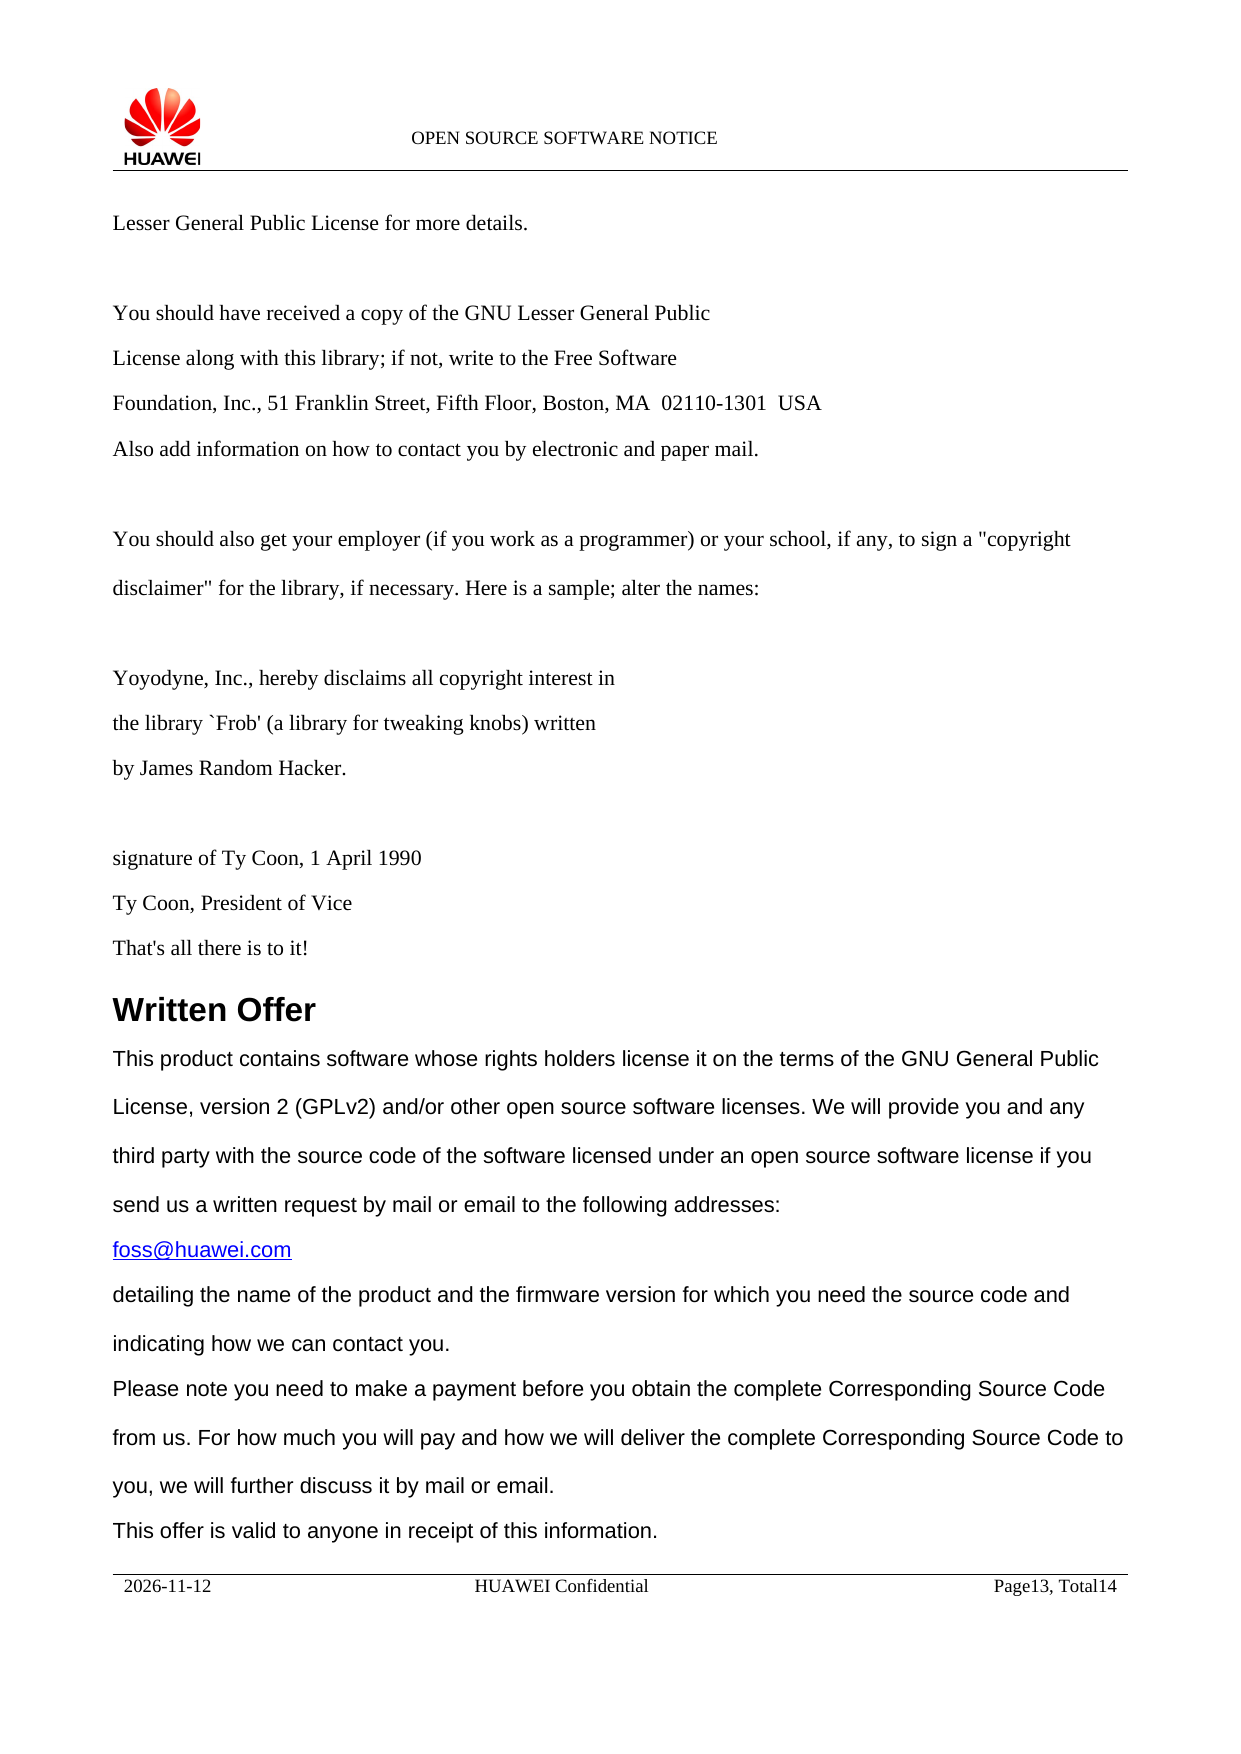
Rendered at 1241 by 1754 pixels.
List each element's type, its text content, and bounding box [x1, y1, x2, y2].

text Ty Coon, President of Vice [112, 887, 1128, 919]
text detailing the name of the product and the firmware version for which you need the source code and indicating how we can contact you. [112, 1278, 1128, 1359]
text signature of Ty Coon, 1 April 1990 [112, 841, 1128, 874]
text That's all there is to it! [112, 932, 1128, 964]
text Yoyodyne, Inc., hereby disclaims all copyright interest in [112, 661, 1128, 693]
text the library `Frob' (a library for tweaking knobs) written [112, 706, 1128, 739]
text You should also get your employer (if you work as a programmer) or your school, if any, to sign a "copyright disclaimer" for the library, if necessary. Here is a sample; alter the names: [112, 522, 1128, 603]
text Also add information on how to contact you by electronic and paper mail. [112, 432, 1128, 464]
text by James Random Hacker. [112, 751, 1128, 784]
text Written Offer [112, 977, 1128, 1042]
text Lesser General Public License for more details. [112, 206, 1128, 239]
text This offer is valid to anyone in receipt of this information. [112, 1515, 1128, 1547]
text You should have received a copy of the GNU Lesser General Public [112, 297, 1128, 329]
text foss@huawei.com [112, 1233, 1128, 1266]
picture [124, 88, 201, 165]
text This product contains software whose rights holders license it on the terms of the GNU General Public License, version 2 (GPLv2) and/or other open source software licenses. We will provide you and any third party with the source code of the software licensed under an open source software license if you send us a written request by mail or email to the following addresses: [112, 1042, 1128, 1221]
text Foundation, Inc., 51 Franklin Street, Fifth Floor, Boston, MA 02110-1301 USA [112, 387, 1128, 419]
text License along with this library; if not, write to the Free Software [112, 342, 1128, 374]
text Please note you need to make a payment before you obtain the complete Corresponding Source Code from us. For how much you will pay and how we will deliver the complete Corresponding Source Code to you, we will further discuss it by mail or email. [112, 1372, 1128, 1502]
